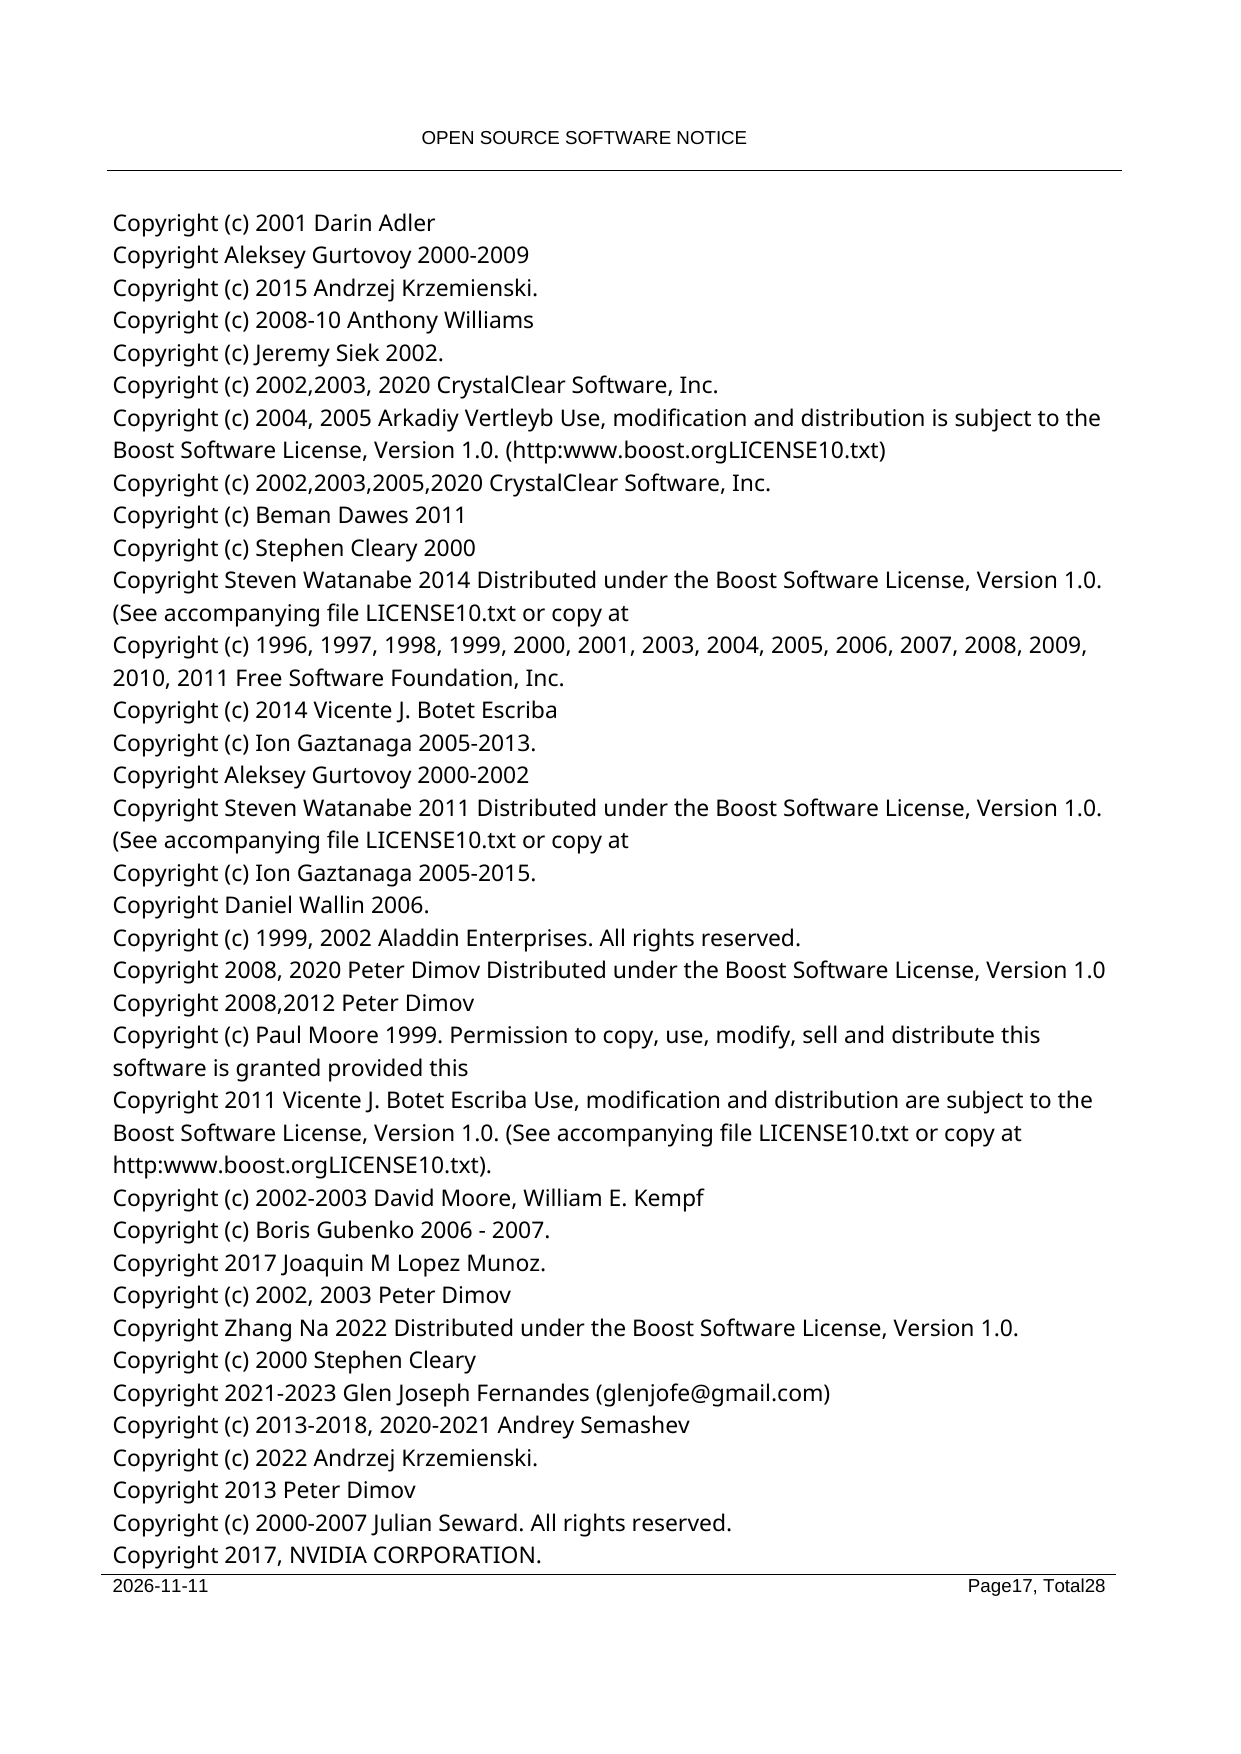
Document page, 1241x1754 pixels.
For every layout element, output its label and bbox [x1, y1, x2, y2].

text [112, 206, 1128, 1571]
